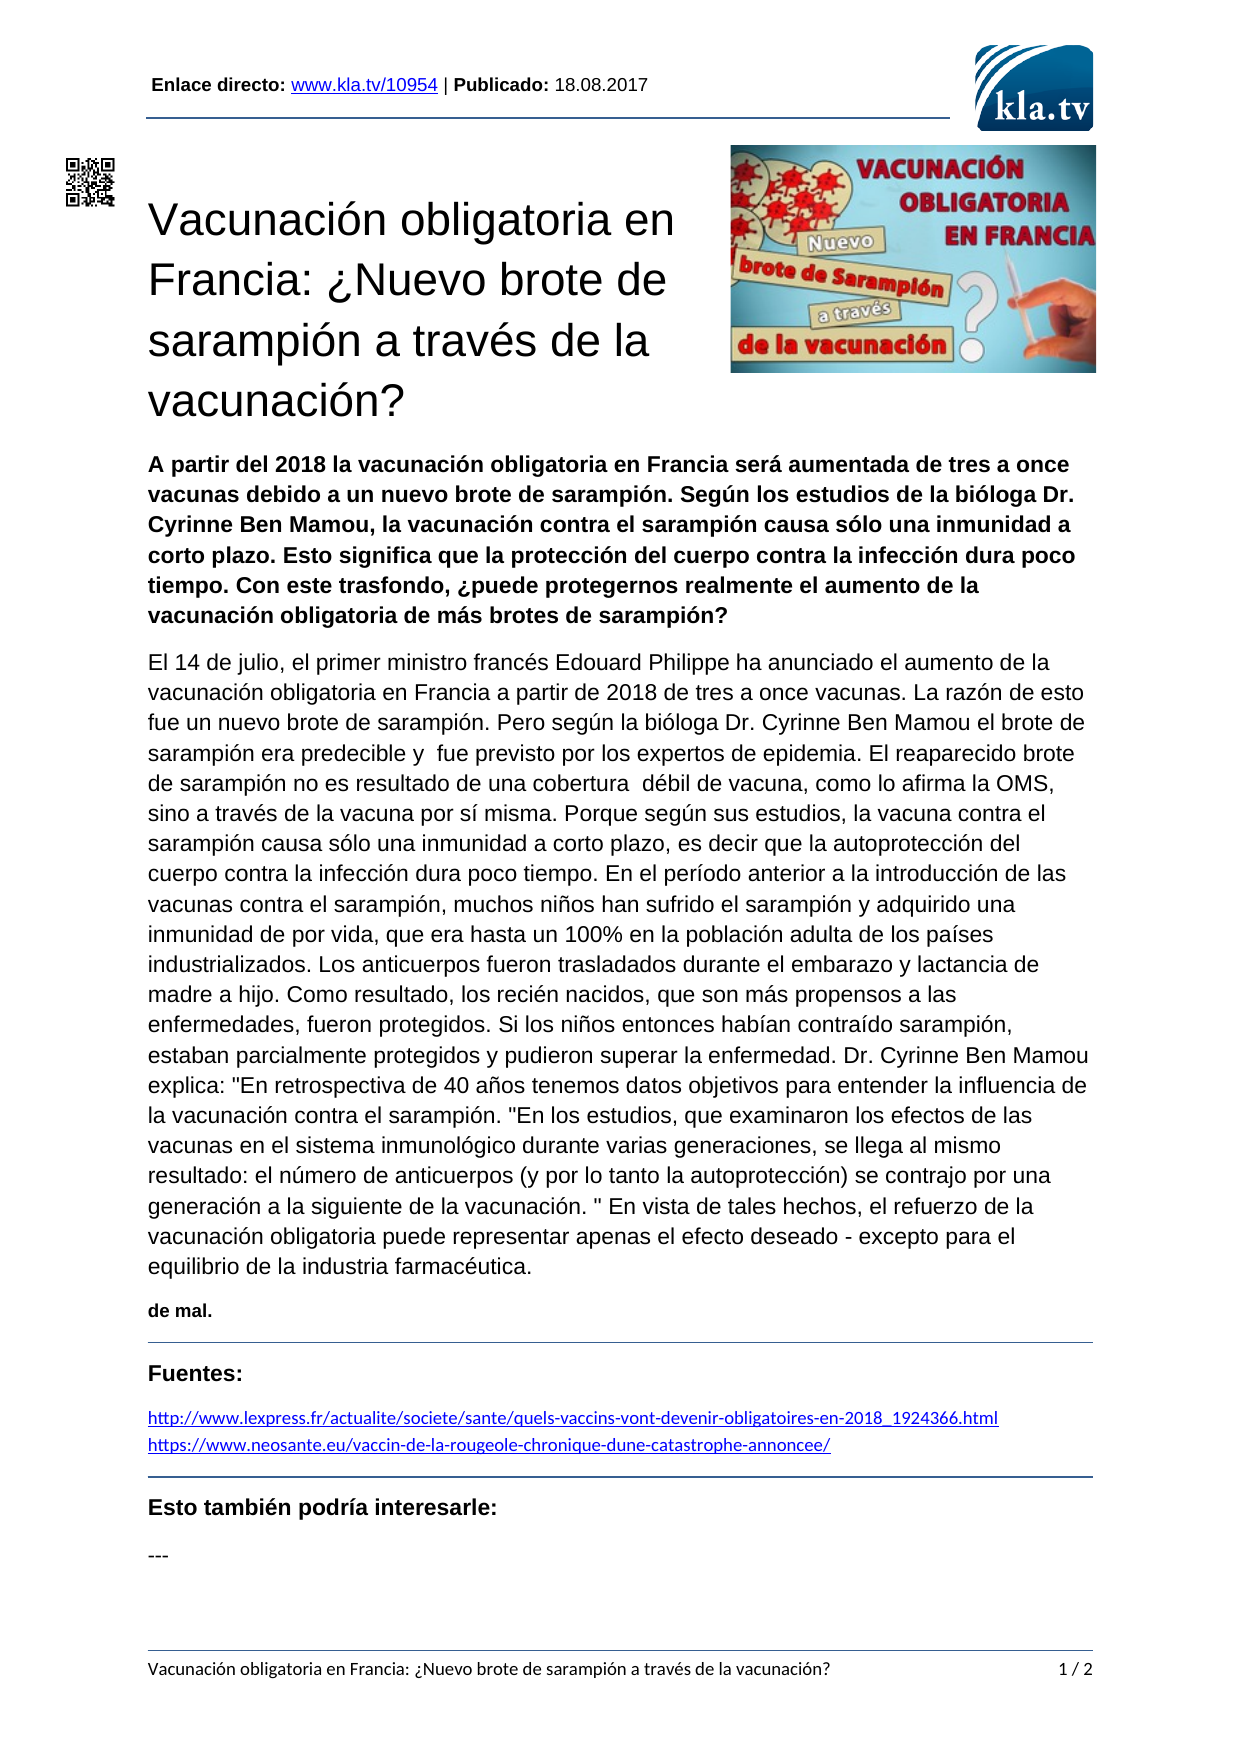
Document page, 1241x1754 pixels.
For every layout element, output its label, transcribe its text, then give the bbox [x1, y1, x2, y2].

text A partir del 2018 la vacunación obligatoria en Francia será aumentada de tres a once vacunas debido a un nuevo brote de sarampión. Según los estudios de la bióloga Dr. Cyrinne Ben Mamou, la vacunación contra el sarampión causa sólo una inmunidad a corto plazo. Esto significa que la protección del cuerpo contra la infección dura poco tiempo. Con este trasfondo, ¿puede protegernos realmente el aumento de la vacunación obligatoria de más brotes de sarampión? [148, 451, 1093, 628]
text de mal. [148, 1300, 1093, 1322]
text El 14 de julio, el primer ministro francés Edouard Philippe ha anunciado el aumento de la vacunación obligatoria en Francia a partir de 2018 de tres a once vacunas. La razón de esto fue un nuevo brote de sarampión. Pero según la bióloga Dr. Cyrinne Ben Mamou el brote de sarampión era predecible y fue previsto por los expertos de epidemia. El reaparecido brote de sarampión no es resultado de una cobertura débil de vacuna, como lo afirma la OMS, sino a través de la vacuna por sí misma. Porque según sus estudios, la vacuna contra el sarampión causa sólo una inmunidad a corto plazo, es decir que la autoprotección del cuerpo contra la infección dura poco tiempo. En el período anterior a la introducción de las vacunas contra el sarampión, muchos niños han sufrido el sarampión y adquirido una inmunidad de por vida, que era hasta un 100% en la población adulta de los países industrializados. Los anticuerpos fueron trasladados durante el embarazo y lactancia de madre a hijo. Como resultado, los recién nacidos, que son más propensos a las enfermedades, fueron protegidos. Si los niños entonces habían contraído sarampión, estaban parcialmente protegidos y pudieron superar la enfermedad. Dr. Cyrinne Ben Mamou explica: "En retrospectiva de 40 años tenemos datos objetivos para entender la influencia de la vacunación contra el sarampión. "En los estudios, que examinaron los efectos de las vacunas en el sistema inmunológico durante varias generaciones, se llega al mismo resultado: el número de anticuerpos (y por lo tanto la autoprotección) se contrajo por una generación a la siguiente de la vacunación. " En vista de tales hechos, el refuerzo de la vacunación obligatoria puede representar apenas el efecto deseado - excepto para el equilibrio de la industria farmacéutica. [148, 649, 1093, 1279]
text Fuentes: [148, 1343, 1093, 1386]
text Esto también podría interesarle: [148, 1478, 1093, 1521]
text --- [148, 1541, 1093, 1569]
text Vacunación obligatoria en Francia: ¿Nuevo brote de sarampión a través de la vacunación? [148, 192, 1093, 427]
text http://www.lexpress.fr/actualite/societe/sante/quels-vaccins-vont-devenir-obligatoires-en-2018_1924366.html https://www.neosante.eu/vaccin-de-la-rougeole-chronique-dune-catastrophe-annoncee/ [148, 1407, 1093, 1456]
